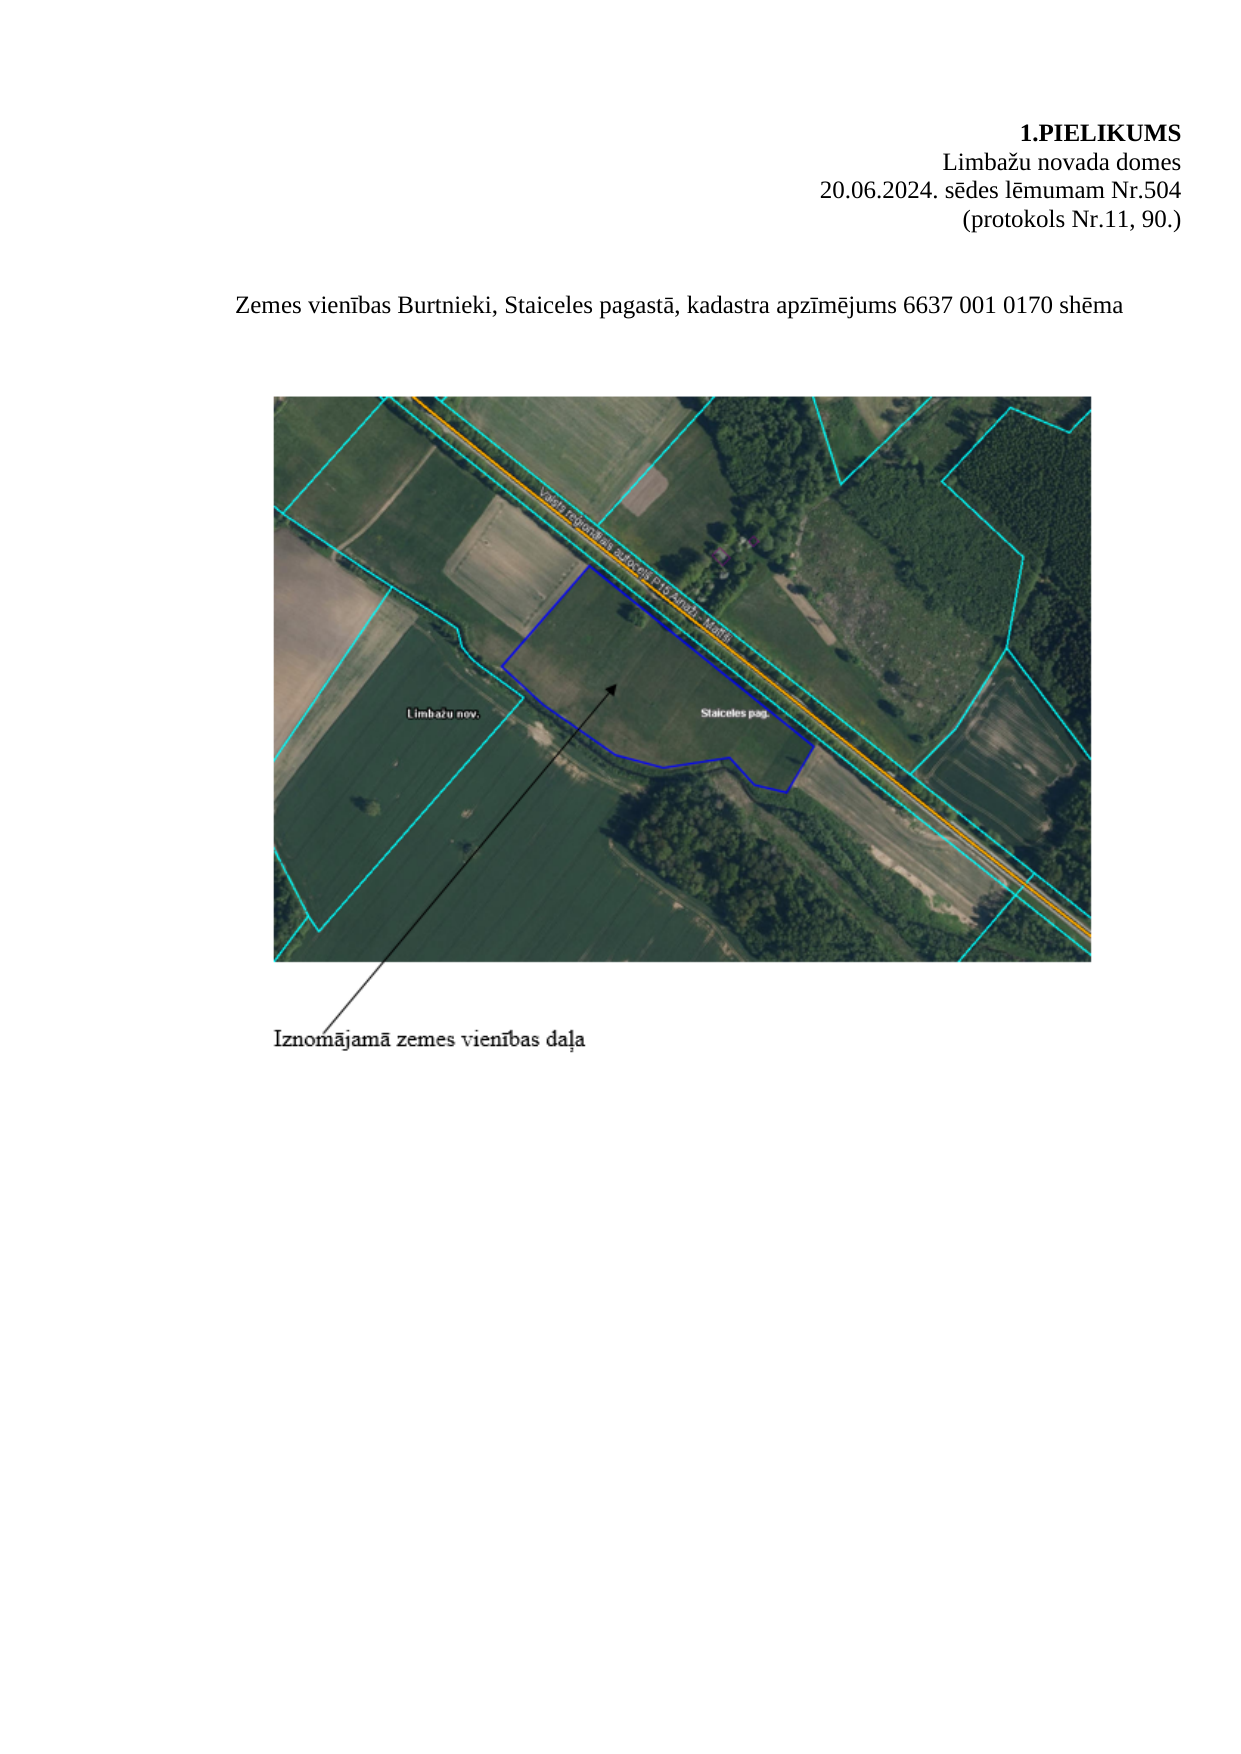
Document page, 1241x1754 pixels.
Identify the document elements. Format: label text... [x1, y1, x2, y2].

text 20.06.2024. sēdes lēmumam Nr.504 [177, 176, 1181, 204]
text Zemes vienības Burtnieki, Staiceles pagastā, kadastra apzīmējums 6637 001 0170 shēma [177, 291, 1181, 319]
text 1.PIELIKUMS [812, 118, 1181, 147]
picture [246, 386, 1112, 1073]
text (protokols Nr.11, 90.) [177, 204, 1181, 233]
text Limbažu novada domes [477, 147, 1181, 176]
